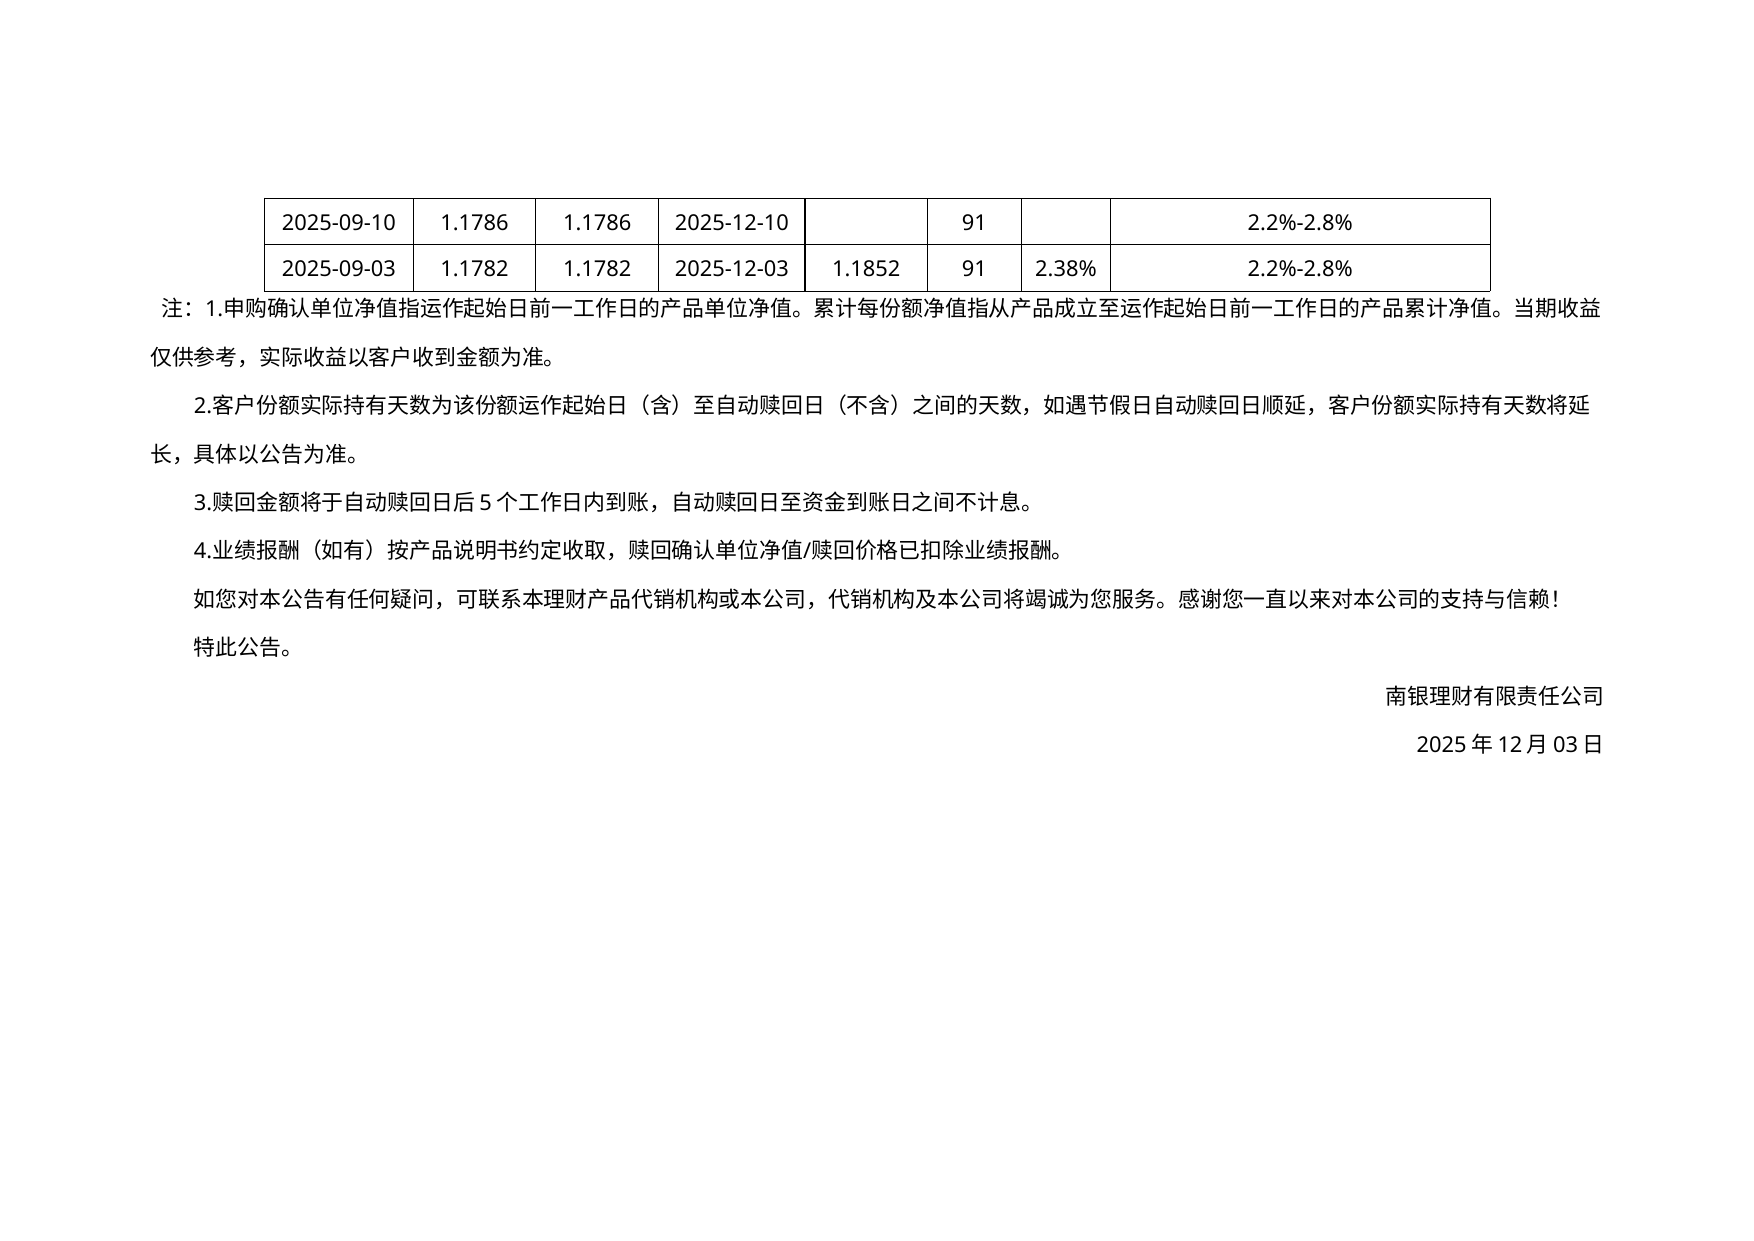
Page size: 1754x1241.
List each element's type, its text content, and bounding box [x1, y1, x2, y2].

table_cell 2025-09-10 [265, 199, 413, 244]
table_cell 91 [928, 199, 1021, 244]
table_cell [806, 199, 927, 244]
table_cell 91 [928, 245, 1021, 291]
table_cell 2025-09-03 [265, 245, 413, 291]
text 注：1.申购确认单位净值指运作起始日前一工作日的产品单位净值。累计每份额净值指从产品成立至运作起始日前一工作日的产品累计净值。当期收益仅供参考，实际收益以客户收到金额为准。 [150, 291, 1604, 372]
table_cell 2.38% [1022, 245, 1110, 291]
text 如您对本公告有任何疑问，可联系本理财产品代销机构或本公司，代销机构及本公司将竭诚为您服务。感谢您一直以来对本公司的支持与信赖！ [150, 582, 1604, 614]
table_cell [1022, 199, 1110, 244]
text 2.客户份额实际持有天数为该份额运作起始日（含）至自动赎回日（不含）之间的天数，如遇节假日自动赎回日顺延，客户份额实际持有天数将延长，具体以公告为准。 [150, 388, 1604, 469]
table_cell 1.1782 [536, 245, 658, 291]
table_cell 2.2%-2.8% [1111, 199, 1490, 244]
table_cell 1.1782 [414, 245, 535, 291]
text 3.赎回金额将于自动赎回日后5个工作日内到账，自动赎回日至资金到账日之间不计息。 [150, 485, 1604, 517]
text 南银理财有限责任公司 [150, 678, 1604, 711]
text 2025年12月03日 [150, 727, 1604, 759]
text 4.业绩报酬（如有）按产品说明书约定收取，赎回确认单位净值/赎回价格已扣除业绩报酬。 [150, 533, 1604, 566]
table_cell 2025-12-03 [659, 245, 804, 291]
text 特此公告。 [150, 630, 1604, 662]
table_cell 1.1852 [806, 245, 927, 291]
table_cell 1.1786 [536, 199, 658, 244]
table_cell 1.1786 [414, 199, 535, 244]
table_cell 2.2%-2.8% [1111, 245, 1490, 291]
table_cell 2025-12-10 [659, 199, 804, 244]
